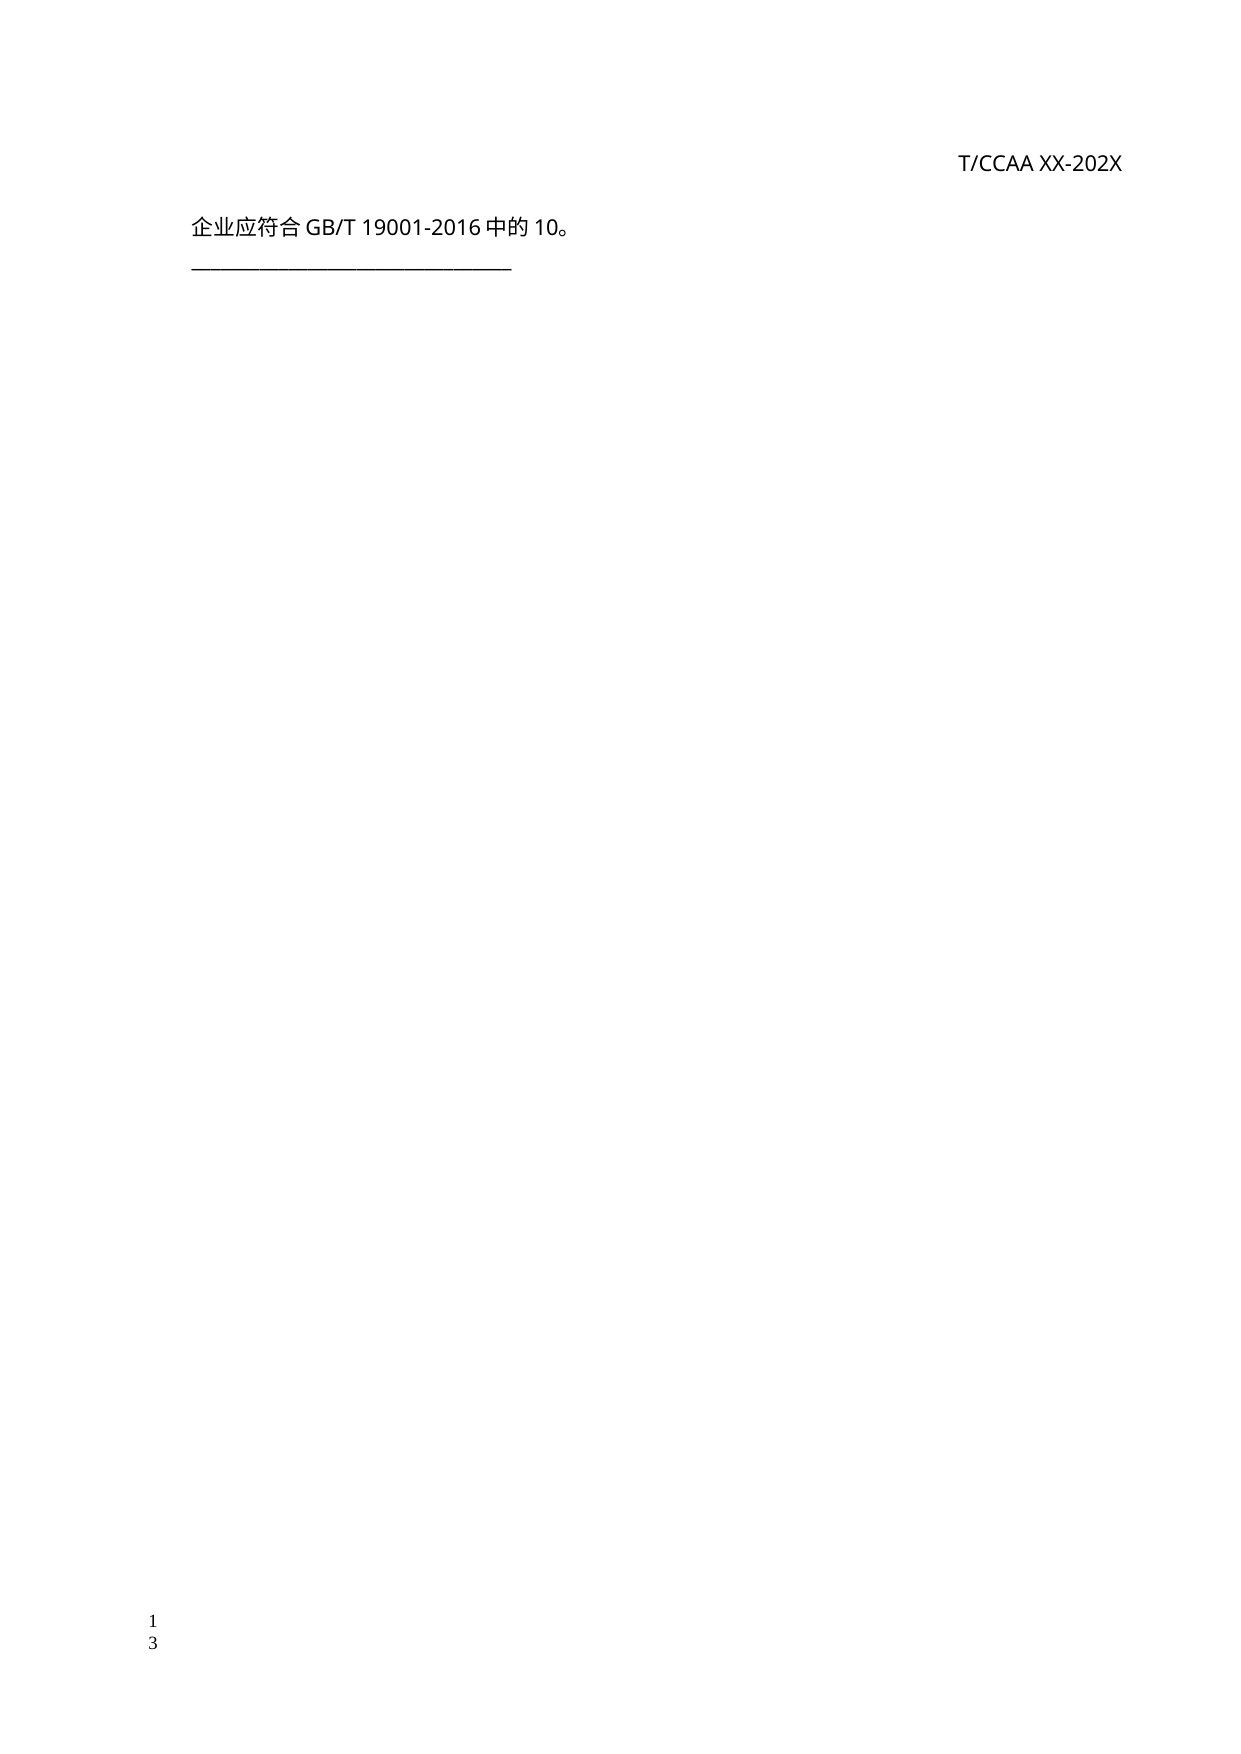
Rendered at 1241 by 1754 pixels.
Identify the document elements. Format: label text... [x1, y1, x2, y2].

text _________________________________ [148, 242, 1122, 275]
text 企业应符合GB/T 19001-2016中的10。 [148, 210, 1122, 242]
